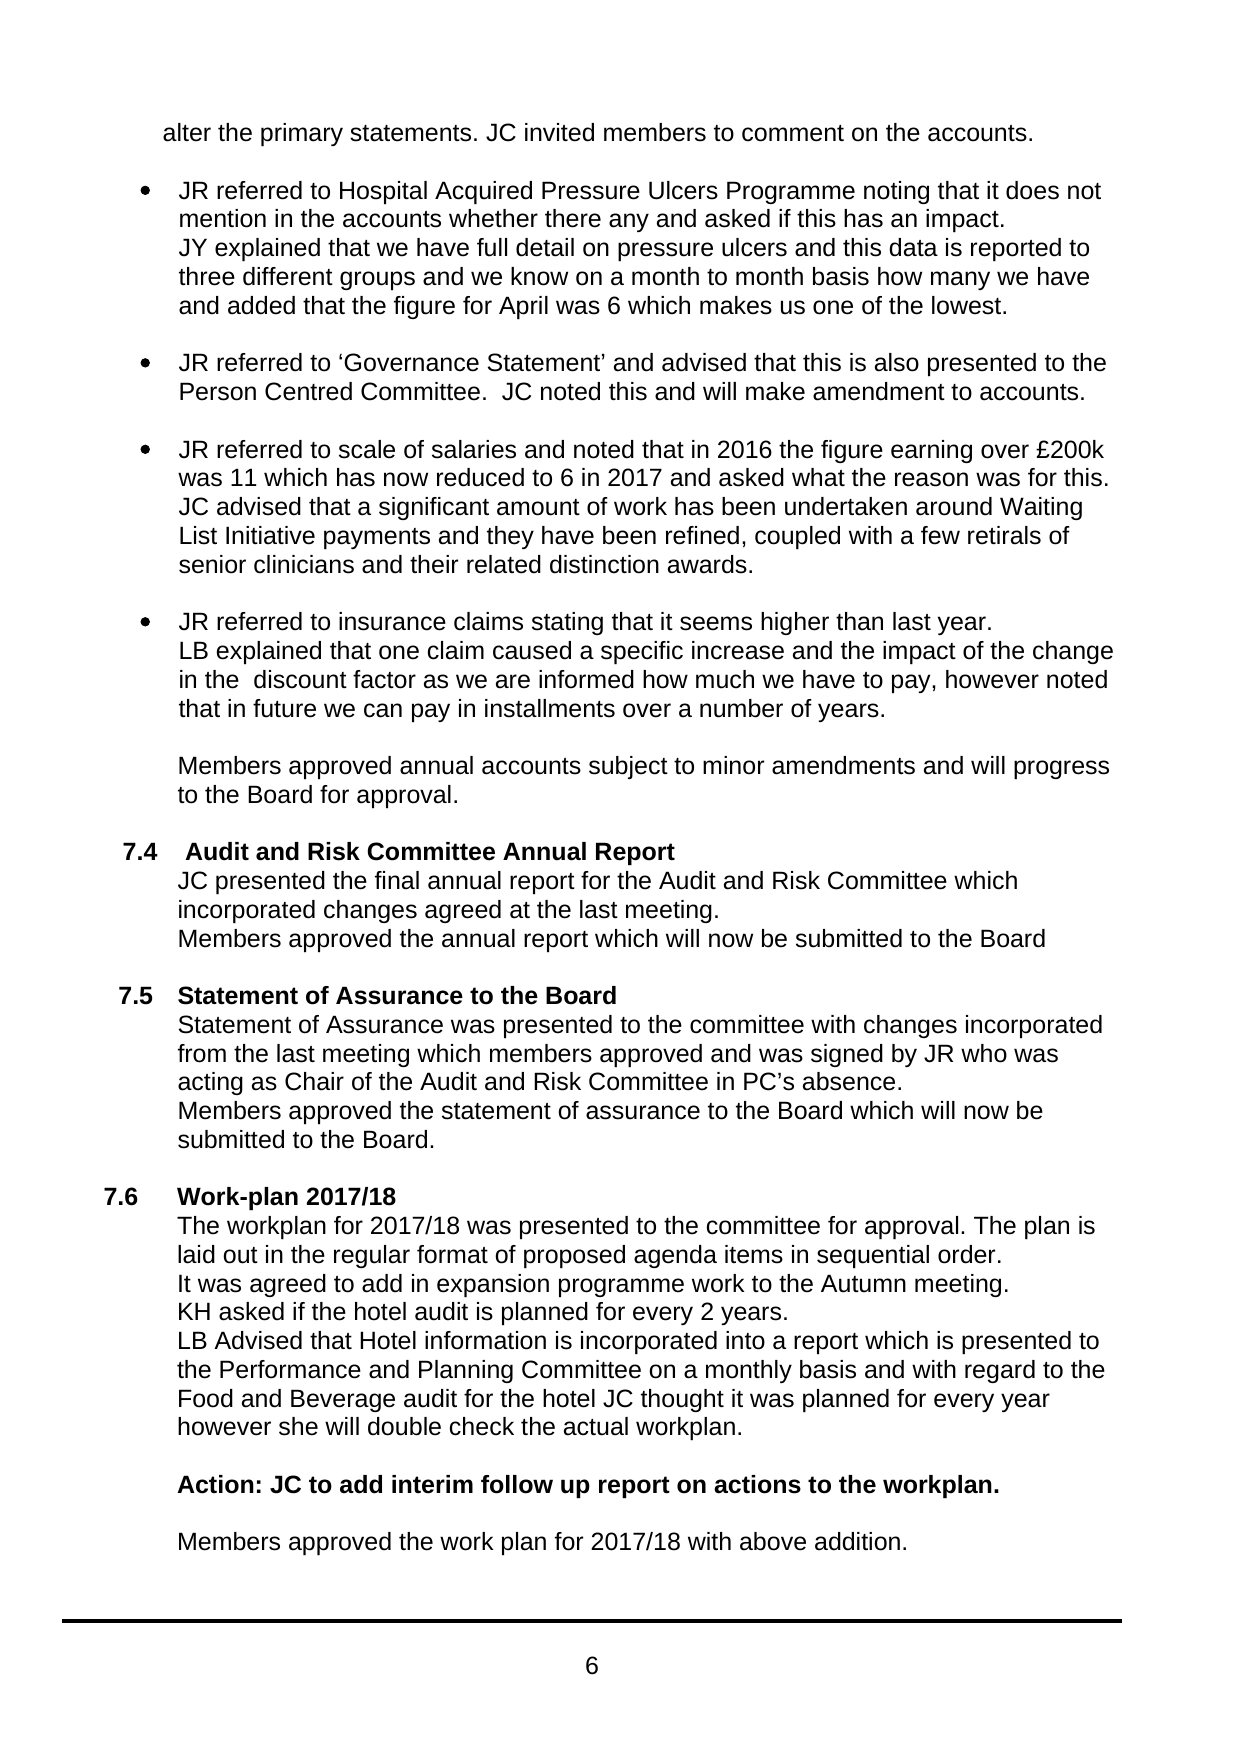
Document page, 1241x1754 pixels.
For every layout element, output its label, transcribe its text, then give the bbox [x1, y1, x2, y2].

list JR referred to scale of salaries and noted that in 2016 the figure earning over £200k was 11 which has now reduced to 6 in 2017 and asked what the reason was for this. JC advised that a significant amount of work has been undertaken around Waiting List Initiative payments and they have been refined, coupled with a few retirals of senior clinicians and their related distinction awards. [141, 434, 1122, 607]
list JR referred to Hospital Acquired Pressure Ulcers Programme noting that it does not mention in the accounts whether there any and asked if this has an impact. JY explained that we have full detail on pressure ulcers and this data is reported to three different groups and we know on a month to month basis how many we have and added that the figure for April was 6 which makes us one of the lowest. [141, 176, 1122, 348]
list JR referred to insurance claims stating that it seems higher than last year. LB explained that one claim caused a specific increase and the impact of the change in the discount factor as we are informed how much we have to pay, however noted that in future we can pay in installments over a number of years. [141, 607, 1122, 751]
list 7.4 Audit and Risk Committee Annual Report JC presented the final annual report for the Audit and Risk Committee which incorporated changes agreed at the last meeting. Members approved the annual report which will now be submitted to the Board [122, 837, 1122, 981]
list 7.6 Work-plan 2017/18 The workplan for 2017/18 was presented to the committee for approval. The plan is laid out in the regular format of proposed agenda items in sequential order. It was agreed to add in expansion programme work to the Autumn meeting. KH asked if the hotel audit is planned for every 2 years. LB Advised that Hotel information is incorporated into a report which is presented to the Performance and Planning Committee on a monthly basis and with regard to the Food and Beverage audit for the hotel JC thought it was planned for every year however she will double check the actual workplan. Action: JC to add interim follow up report on actions to the workplan. Members approved the work plan for 2017/18 with above addition. [103, 1182, 1122, 1585]
list JR referred to ‘Governance Statement’ and advised that this is also presented to the Person Centred Committee. JC noted this and will make amendment to accounts. [141, 348, 1122, 434]
list 7.5 Statement of Assurance to the Board Statement of Assurance was presented to the committee with changes incorporated from the last meeting which members approved and was signed by JR who was acting as Chair of the Audit and Risk Committee in PC’s absence. Members approved the statement of assurance to the Board which will now be submitted to the Board. [118, 981, 1122, 1182]
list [103, 118, 1122, 176]
text Members approved annual accounts subject to minor amendments and will progress to the Board for approval. [177, 751, 1122, 837]
